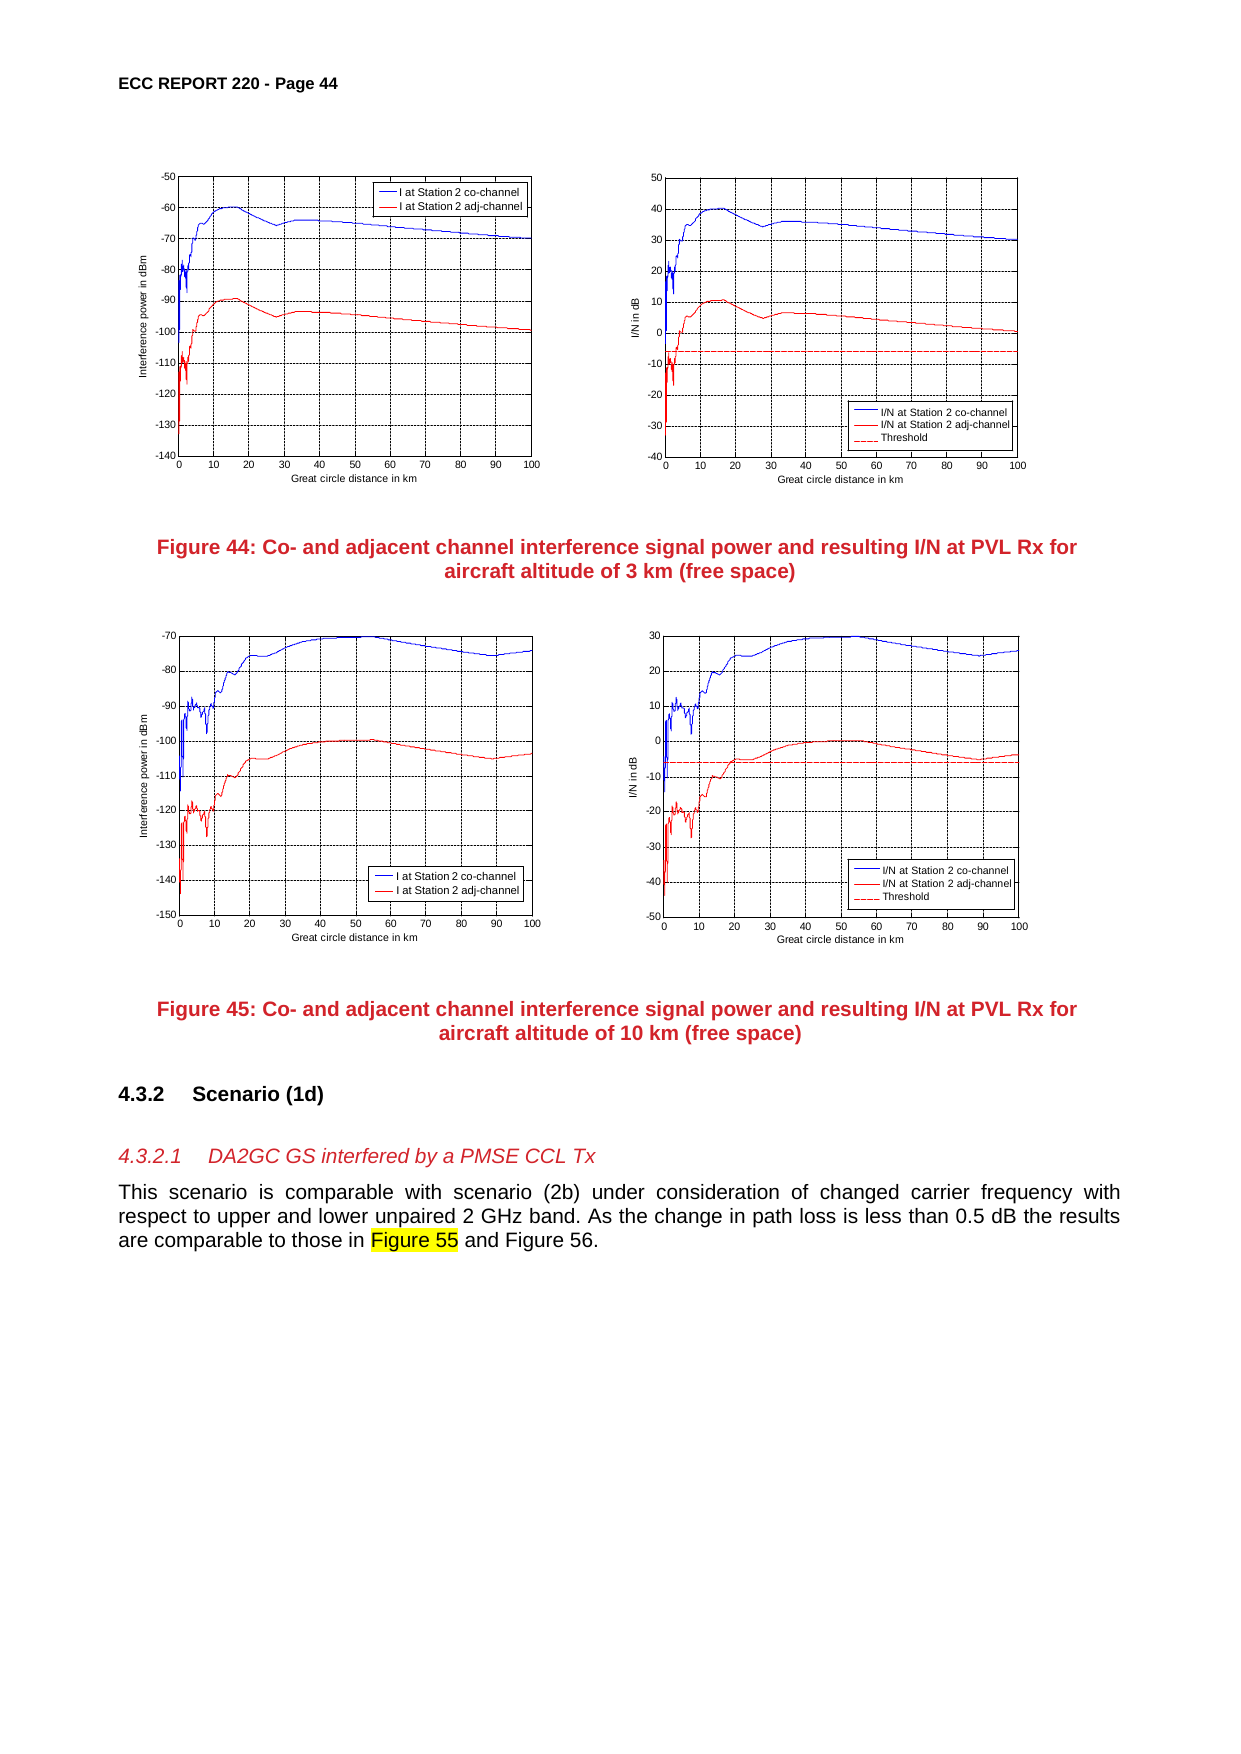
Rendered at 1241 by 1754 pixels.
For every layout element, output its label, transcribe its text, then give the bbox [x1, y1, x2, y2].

text This scenario is comparable with scenario (2b) under consideration of changed carrier frequency with respect to upper and lower unpaired 2 GHz band. As the change in path loss is less than 0.5 dB the results are comparable to those in Figure 55 and Figure 56. [118, 1180, 1122, 1252]
table_header [591, 608, 1078, 972]
text Figure 45: Co- and adjacent channel interference signal power and resulting I/N at PVL Rx for aircraft altitude of 10 km (free space) [118, 997, 1122, 1045]
subtitle Scenario (1d) [118, 1082, 1122, 1106]
subtitle DA2GC GS interfered by a PMSE CCL Tx [118, 1144, 1122, 1168]
table_header [591, 150, 1078, 510]
text Figure 44: Co- and adjacent channel interference signal power and resulting I/N at PVL Rx for aircraft altitude of 3 km (free space) [118, 535, 1122, 583]
table_header [107, 150, 591, 510]
table_header [107, 608, 591, 972]
